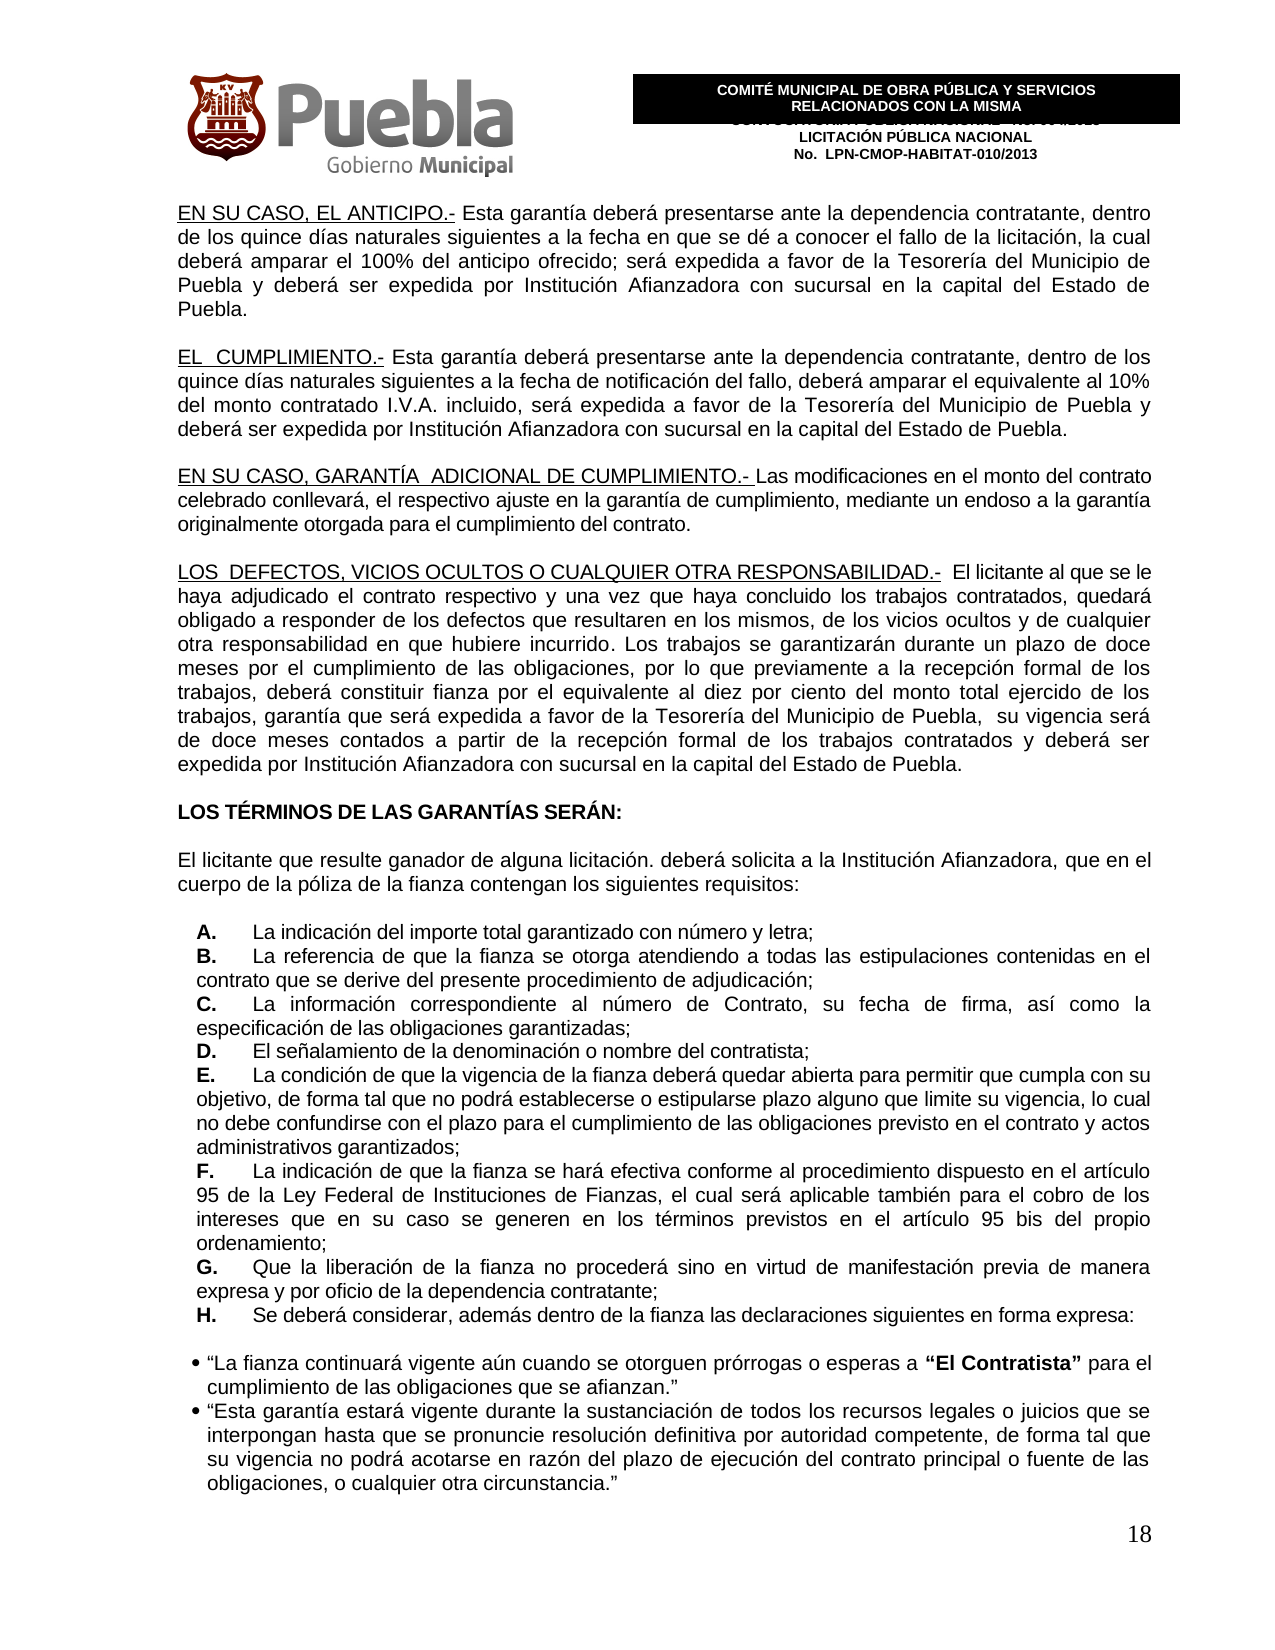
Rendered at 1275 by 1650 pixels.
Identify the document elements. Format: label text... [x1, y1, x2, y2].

text EN SU CASO, EL ANTICIPO.- Esta garantía deberá presentarse ante la dependencia contratante, dentro de los quince días naturales siguientes a la fecha en que se dé a conocer el fallo de la licitación, la cual deberá amparar el 100% del anticipo ofrecido; será expedida a favor de la Tesorería del Municipio de Puebla y deberá ser expedida por Institución Afianzadora con sucursal en la capital del Estado de Puebla. [177, 201, 1152, 321]
list Se deberá considerar, además dentro de la fianza las declaraciones siguientes en forma expresa: [196, 1303, 1152, 1327]
text LOS TÉRMINOS DE LAS GARANTÍAS SERÁN: [177, 800, 1152, 824]
list “La fianza continuará vigente aún cuando se otorguen prórrogas o esperas a “El Contratista” para el cumplimiento de las obligaciones que se afianzan.” [192, 1351, 1152, 1399]
list La información correspondiente al número de Contrato, su fecha de firma, así como la especificación de las obligaciones garantizadas; [196, 991, 1152, 1039]
text LOS DEFECTOS, VICIOS OCULTOS O CUALQUIER OTRA RESPONSABILIDAD.- El licitante al que se le haya adjudicado el contrato respectivo y una vez que haya concluido los trabajos contratados, quedará obligado a responder de los defectos que resultaren en los mismos, de los vicios ocultos y de cualquier otra responsabilidad en que hubiere incurrido. Los trabajos se garantizarán durante un plazo de doce meses por el cumplimiento de las obligaciones, por lo que previamente a la recepción formal de los trabajos, deberá constituir fianza por el equivalente al diez por ciento del monto total ejercido de los trabajos, garantía que será expedida a favor de la Tesorería del Municipio de Puebla, su vigencia será de doce meses contados a partir de la recepción formal de los trabajos contratados y deberá ser expedida por Institución Afianzadora con sucursal en la capital del Estado de Puebla. [177, 560, 1152, 776]
list “Esta garantía estará vigente durante la sustanciación de todos los recursos legales o juicios que se interpongan hasta que se pronuncie resolución definitiva por autoridad competente, de forma tal que su vigencia no podrá acotarse en razón del plazo de ejecución del contrato principal o fuente de las obligaciones, o cualquier otra circunstancia.” [192, 1399, 1152, 1495]
list Que la liberación de la fianza no procederá sino en virtud de manifestación previa de manera expresa y por oficio de la dependencia contratante; [196, 1255, 1152, 1303]
picture [187, 73, 513, 177]
list La indicación de que la fianza se hará efectiva conforme al procedimiento dispuesto en el artículo 95 de la Ley Federal de Instituciones de Fianzas, el cual será aplicable también para el cobro de los intereses que en su caso se generen en los términos previstos en el artículo 95 bis del propio ordenamiento; [196, 1159, 1152, 1255]
list La indicación del importe total garantizado con número y letra; [196, 919, 1152, 943]
list El señalamiento de la denominación o nombre del contratista; [196, 1039, 1152, 1063]
list La condición de que la vigencia de la fianza deberá quedar abierta para permitir que cumpla con su objetivo, de forma tal que no podrá establecerse o estipularse plazo alguno que limite su vigencia, lo cual no debe confundirse con el plazo para el cumplimiento de las obligaciones previsto en el contrato y actos administrativos garantizados; [196, 1063, 1152, 1159]
text EL CUMPLIMIENTO.- Esta garantía deberá presentarse ante la dependencia contratante, dentro de los quince días naturales siguientes a la fecha de notificación del fallo, deberá amparar el equivalente al 10% del monto contratado I.V.A. incluido, será expedida a favor de la Tesorería del Municipio de Puebla y deberá ser expedida por Institución Afianzadora con sucursal en la capital del Estado de Puebla. [177, 344, 1152, 440]
list El licitante que resulte ganador de alguna licitación. deberá solicita a la Institución Afianzadora, que en el cuerpo de la póliza de la fianza contengan los siguientes requisitos: [177, 848, 1152, 896]
list La referencia de que la fianza se otorga atendiendo a todas las estipulaciones contenidas en el contrato que se derive del presente procedimiento de adjudicación; [196, 943, 1152, 991]
text EN SU CASO, GARANTÍA ADICIONAL DE CUMPLIMIENTO.- Las modificaciones en el monto del contrato celebrado conllevará, el respectivo ajuste en la garantía de cumplimiento, mediante un endoso a la garantía originalmente otorgada para el cumplimiento del contrato. [177, 464, 1152, 536]
